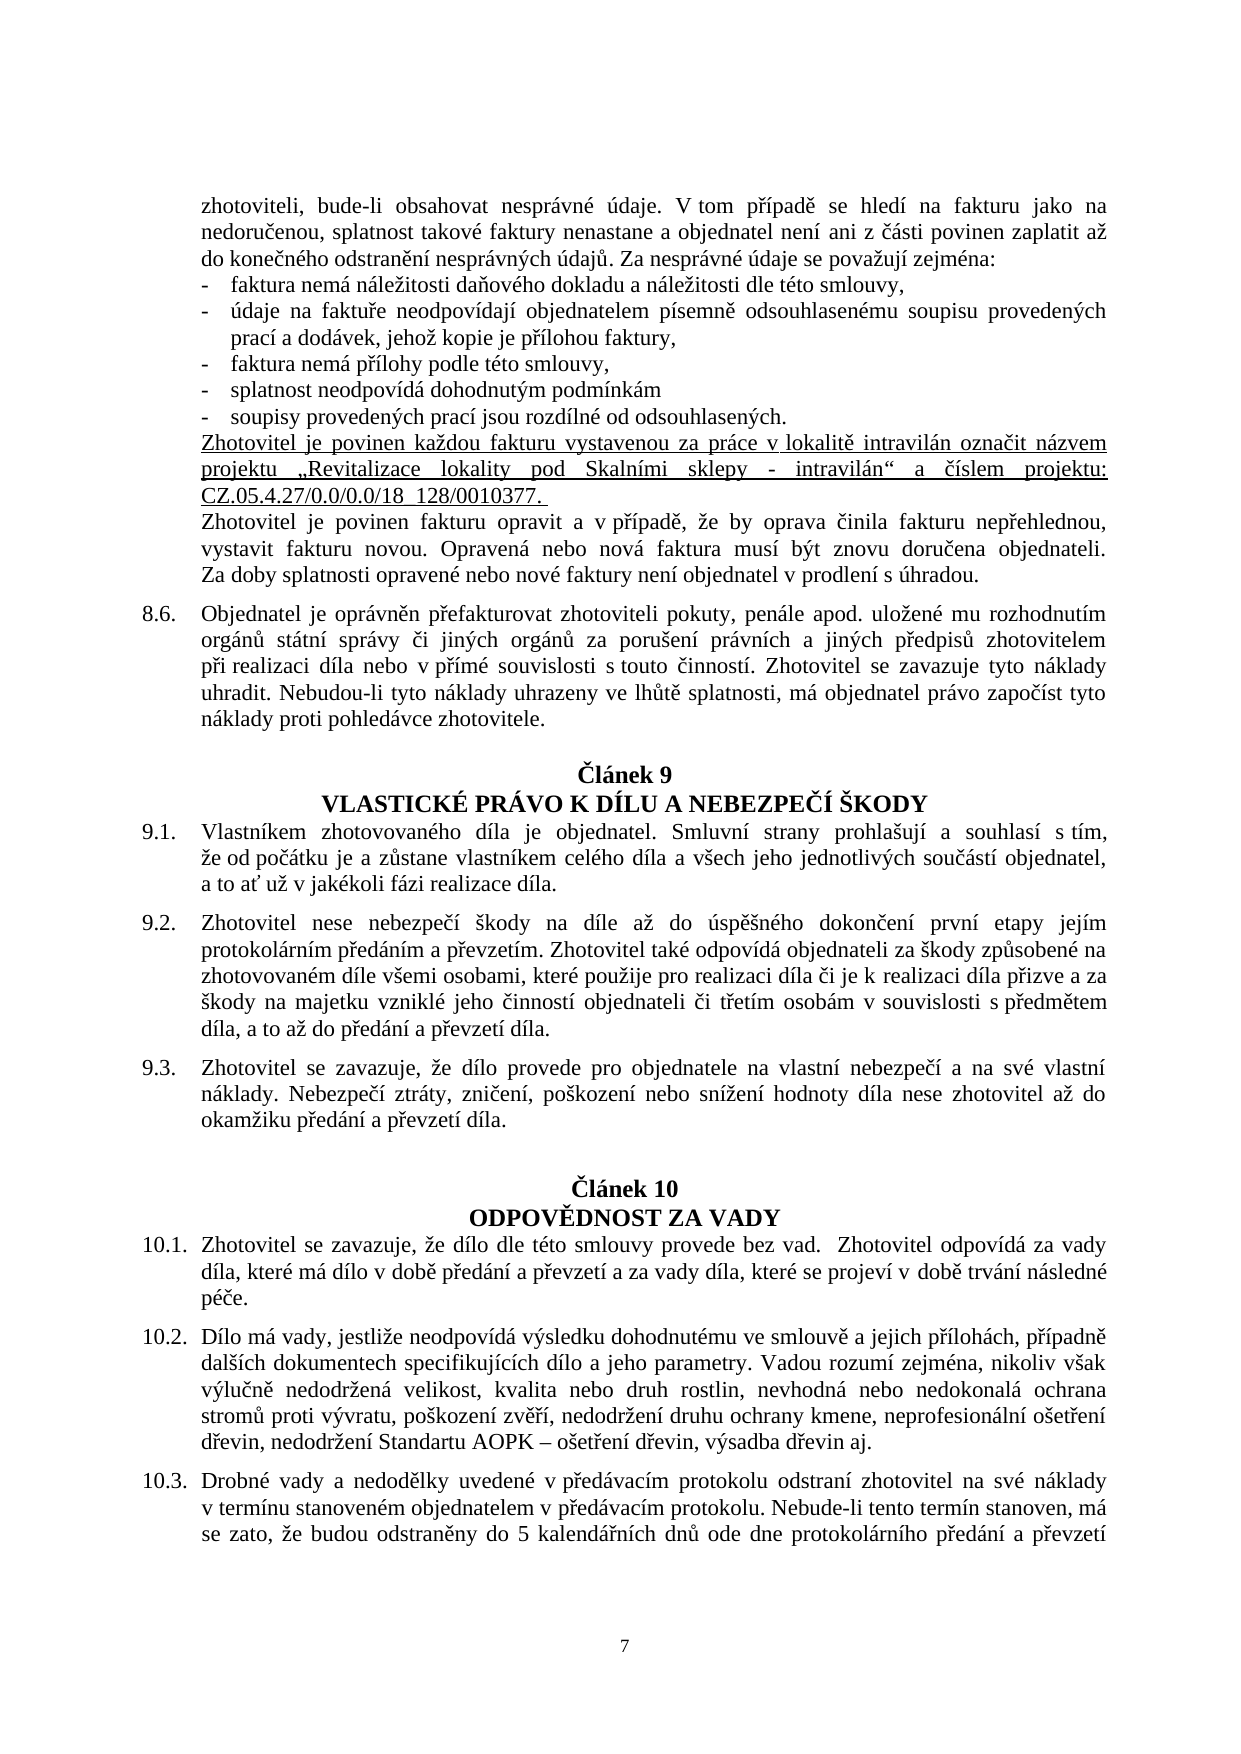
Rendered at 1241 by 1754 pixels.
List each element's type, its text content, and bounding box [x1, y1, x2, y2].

list faktura nemá přílohy podle této smlouvy, [201, 350, 1107, 376]
text Zhotovitel je povinen každou fakturu vystavenou za práce v lokalitě intravilán označit názvem projektu „Revitalizace lokality pod Skalními sklepy - intravilán“ a číslem projektu: CZ.05.4.27/0.0/0.0/18_128/0010377. [201, 429, 1107, 452]
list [142, 1467, 1107, 1546]
subtitle ODPOVĚDNOST ZA VADY [142, 1203, 1107, 1231]
list údaje na faktuře neodpovídají objednatelem písemně odsouhlasenému soupisu provedených prací a dodávek, jehož kopie je přílohou faktury, [201, 297, 1107, 350]
list faktura nemá náležitosti daňového dokladu a náležitosti dle této smlouvy, [201, 271, 1107, 297]
text 9.1. Vlastníkem zhotovovaného díla je objednatel. Smluvní strany prohlašují a souhlasí s tím, že od počátku je a zůstane vlastníkem celého díla a všech jeho jednotlivých součástí objednatel, a to ať už v jakékoli fázi realizace díla. [142, 818, 1107, 897]
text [142, 192, 1107, 271]
text 9.2. Zhotovitel nese nebezpečí škody na díle až do úspěšného dokončení první etapy jejím protokolárním předáním a převzetím. Zhotovitel také odpovídá objednateli za škody způsobené na zhotovovaném díle všemi osobami, které použije pro realizaci díla či je k realizaci díla přizve a za škody na majetku vzniklé jeho činností objednateli či třetím osobám v souvislosti s předmětem díla, a to až do předání a převzetí díla. [142, 909, 1107, 1041]
list Objednatel je oprávněn přefakturovat zhotoviteli pokuty, penále apod. uložené mu rozhodnutím orgánů státní správy či jiných orgánů za porušení právních a jiných předpisů zhotovitelem při realizaci díla nebo v přímé souvislosti s touto činností. Zhotovitel se zavazuje tyto náklady uhradit. Nebudou-li tyto náklady uhrazeny ve lhůtě splatnosti, má objednatel právo započíst tyto náklady proti pohledávce zhotovitele. [142, 600, 1107, 732]
text Zhotovitel je povinen každou fakturu vystavenou za práce v lokalitě intravilán označit názvem projektu „Revitalizace lokality pod Skalními sklepy - intravilán“ a číslem projektu: CZ.05.4.27/0.0/0.0/18_128/0010377. [201, 480, 1107, 508]
list splatnost neodpovídá dohodnutým podmínkám [201, 376, 1107, 403]
subtitle Článek 9 [142, 760, 1107, 789]
text 9.3. Zhotovitel se zavazuje, že dílo provede pro objednatele na vlastní nebezpečí a na své vlastní náklady. Nebezpečí ztráty, zničení, poškození nebo snížení hodnoty díla nese zhotovitel až do okamžiku předání a převzetí díla. [142, 1054, 1107, 1133]
text Zhotovitel je povinen fakturu opravit a v případě, že by oprava činila fakturu nepřehlednou, vystavit fakturu novou. Opravená nebo nová faktura musí být znovu doručena objednateli. Za doby splatnosti opravené nebo nové faktury není objednatel v prodlení s úhradou. [201, 508, 1107, 587]
list Dílo má vady, jestliže neodpovídá výsledku dohodnutému ve smlouvě a jejich přílohách, případně dalších dokumentech specifikujících dílo a jeho parametry. Vadou rozumí zejména, nikoliv však výlučně nedodržená velikost, kvalita nebo druh rostlin, nevhodná nebo nedokonalá ochrana stromů proti vývratu, poškození zvěří, nedodržení druhu ochrany kmene, neprofesionální ošetření dřevin, nedodržení Standartu AOPK – ošetření dřevin, výsadba dřevin aj. [142, 1323, 1107, 1455]
list soupisy provedených prací jsou rozdílné od odsouhlasených. [201, 403, 1107, 429]
list Zhotovitel se zavazuje, že dílo dle této smlouvy provede bez vad. Zhotovitel odpovídá za vady díla, které má dílo v době předání a převzetí a za vady díla, které se projeví v době trvání následné péče. [142, 1231, 1107, 1311]
subtitle VLASTICKÉ PRÁVO K DÍLU A NEBEZPEČÍ ŠKODY [142, 789, 1107, 818]
text Zhotovitel je povinen každou fakturu vystavenou za práce v lokalitě intravilán označit názvem projektu „Revitalizace lokality pod Skalními sklepy - intravilán“ a číslem projektu: CZ.05.4.27/0.0/0.0/18_128/0010377. [201, 453, 1107, 478]
subtitle Článek 10 [142, 1174, 1107, 1203]
